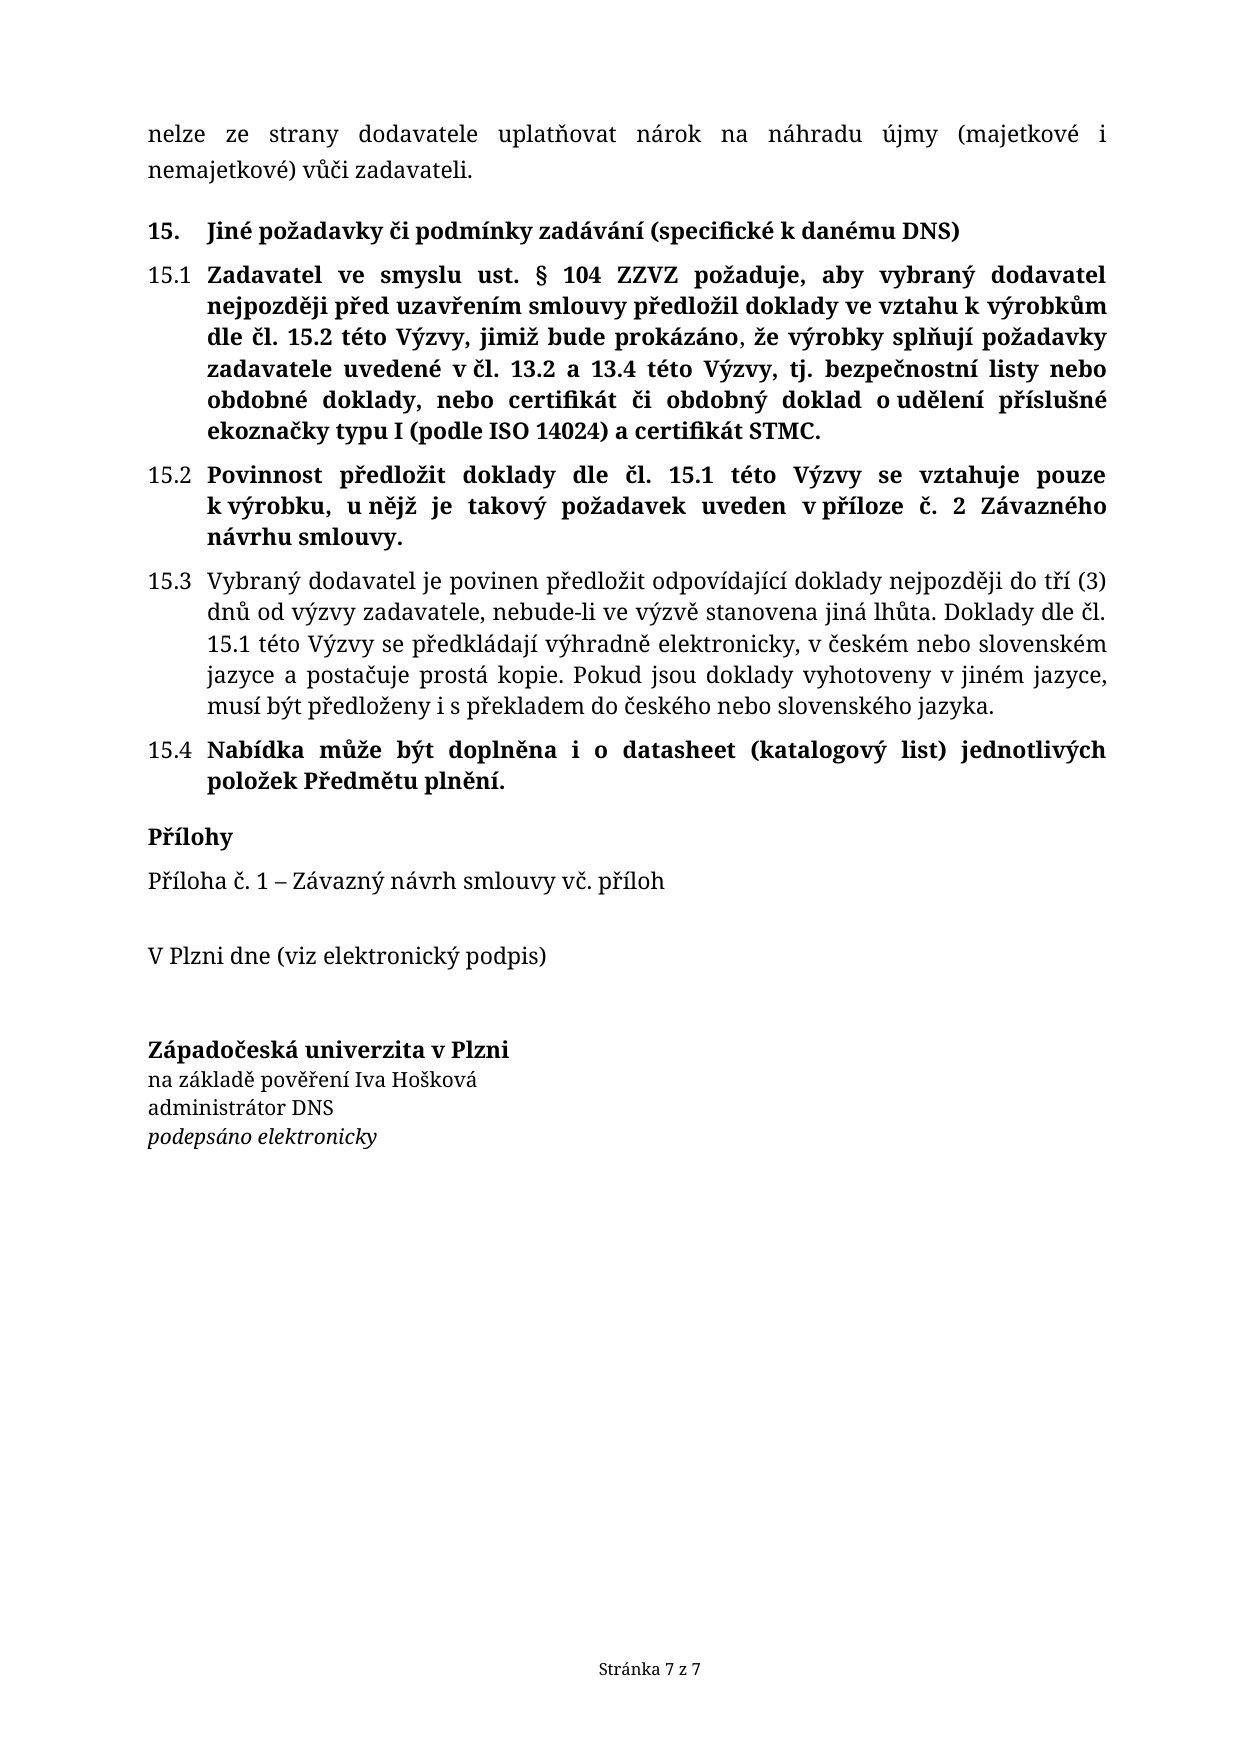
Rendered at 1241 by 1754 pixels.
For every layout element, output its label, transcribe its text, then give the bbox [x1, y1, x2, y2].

list Nabídka může být doplněna i o datasheet (katalogový list) jednotlivých položek Předmětu plnění. [148, 734, 1107, 796]
text Západočeská univerzita v Plzni [148, 1034, 1107, 1065]
text na základě pověření Iva Hošková [148, 1065, 1107, 1093]
text V Plzni dne (viz elektronický podpis) [148, 940, 1107, 971]
list Povinnost předložit doklady dle čl. 15.1 této Výzvy se vztahuje pouze k výrobku, u nějž je takový požadavek uveden v příloze č. 2 Závazného návrhu smlouvy. [148, 459, 1107, 552]
list Vybraný dodavatel je povinen předložit odpovídající doklady nejpozději do tří (3) dnů od výzvy zadavatele, nebude-li ve výzvě stanovena jiná lhůta. Doklady dle čl. 15.1 této Výzvy se předkládají výhradně elektronicky, v českém nebo slovenském jazyce a postačuje prostá kopie. Pokud jsou doklady vyhotoveny v jiném jazyce, musí být předloženy i s překladem do českého nebo slovenského jazyka. [148, 565, 1107, 721]
text administrátor DNS [148, 1093, 1107, 1122]
text Příloha č. 1 – Závazný návrh smlouvy vč. příloh [148, 865, 1107, 896]
text podepsáno elektronicky [148, 1122, 1107, 1150]
subtitle Jiné požadavky či podmínky zadávání (specifické k danému DNS) [148, 215, 1107, 246]
list Zadavatel ve smyslu ust. § 104 ZZVZ požaduje, aby vybraný dodavatel nejpozději před uzavřením smlouvy předložil doklady ve vztahu k výrobkům dle čl. 15.2 této Výzvy, jimiž bude prokázáno, že výrobky splňují požadavky zadavatele uvedené v čl. 13.2 a 13.4 této Výzvy, tj. bezpečnostní listy nebo obdobné doklady, nebo certifikát či obdobný doklad o udělení příslušné ekoznačky typu I (podle ISO 14024) a certifikát STMC. [148, 259, 1107, 446]
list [148, 118, 1107, 185]
subtitle Přílohy [148, 821, 1107, 852]
